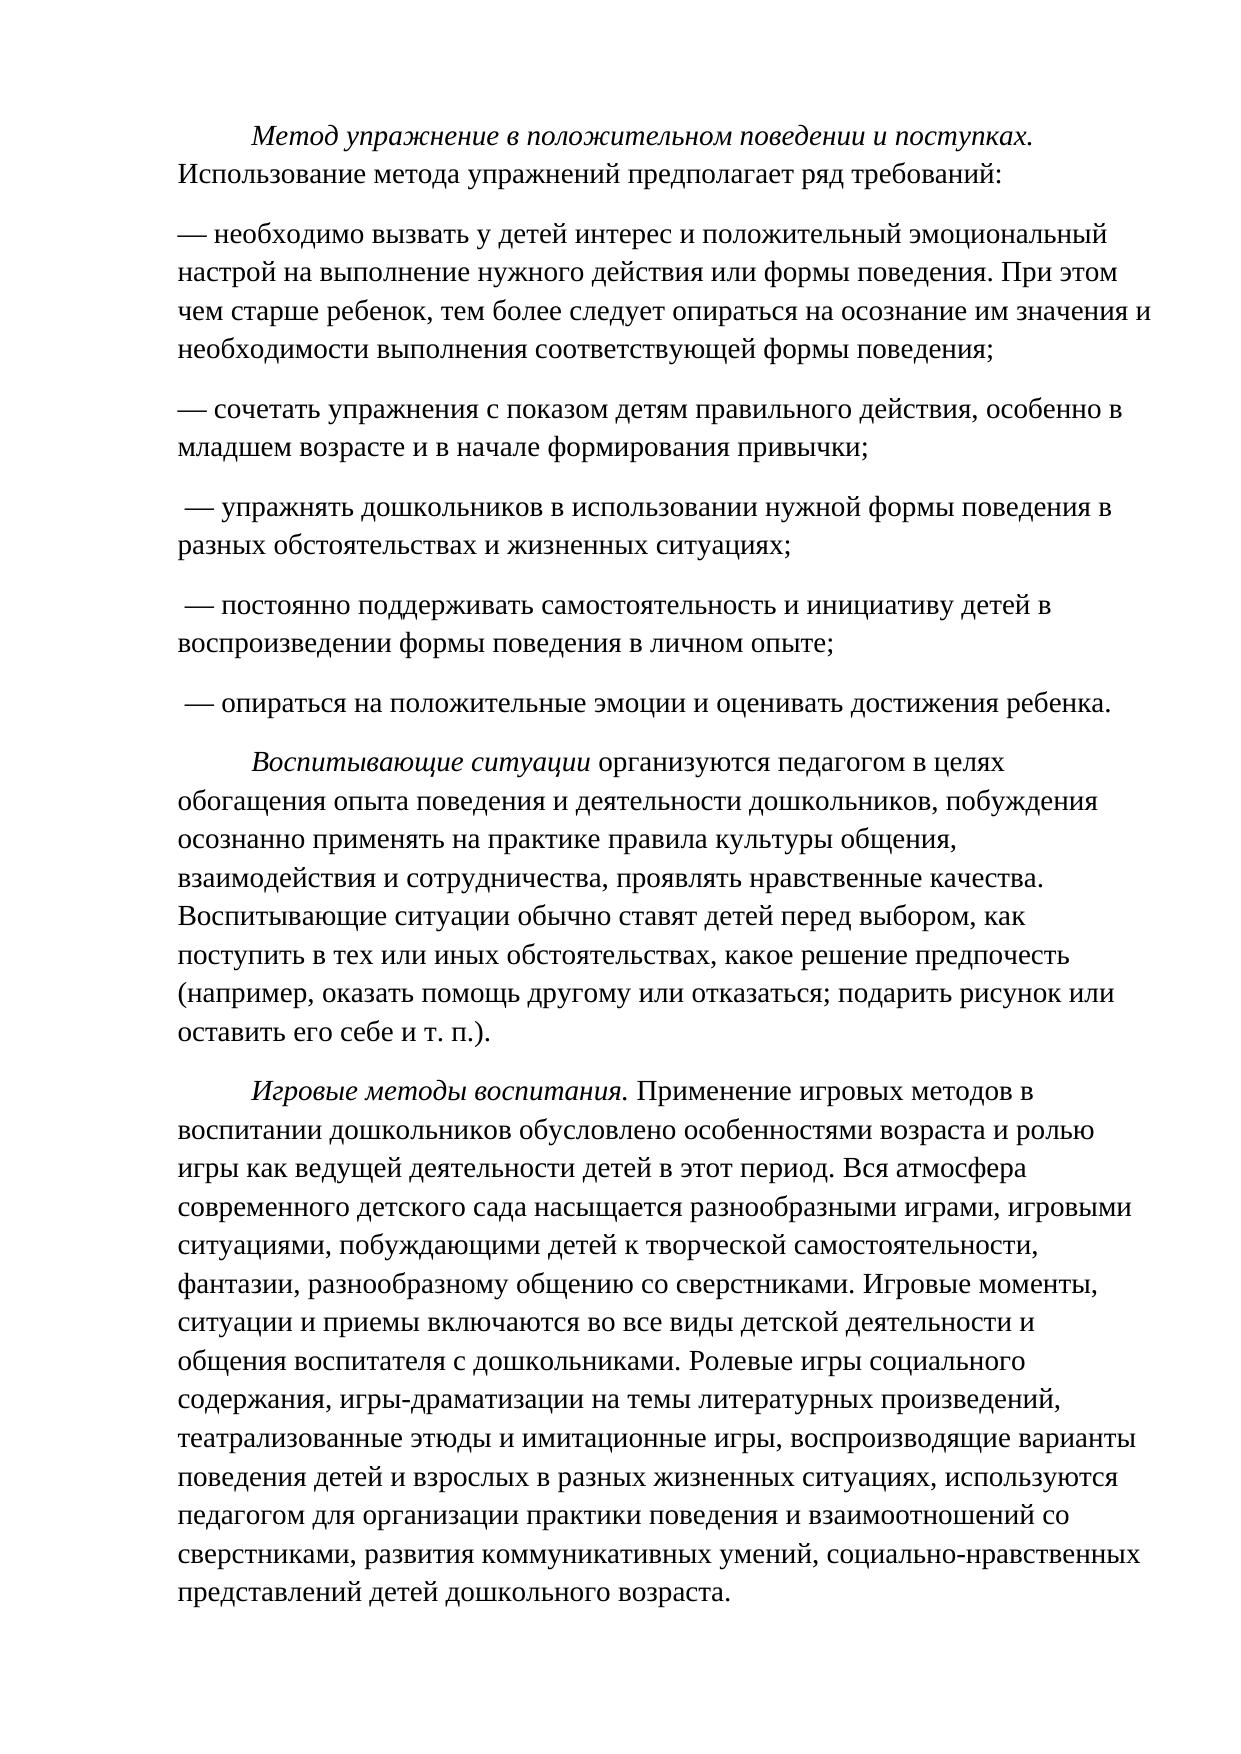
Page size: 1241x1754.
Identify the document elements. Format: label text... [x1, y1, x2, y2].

text Метод упражнение в положительном поведении и поступках. Использование метода упражнений предполагает ряд требований: [177, 118, 1152, 190]
text Воспитывающие ситуации организуются педагогом в целях обогащения опыта поведения и деятельности дошкольников, побуждения осознанно применять на практике правила культуры общения, взаимодействия и сотрудничества, проявлять нравственные качества. Воспитывающие ситуации обычно ставят детей перед выбором, как поступить в тех или иных обстоятельствах, какое решение предпочесть (например, оказать помощь другому или отказаться; подарить рисунок или оставить его себе и т. п.). [177, 744, 1152, 1047]
text — постоянно поддерживать самостоятельность и инициативу детей в воспроизведении формы поведения в личном опыте; [177, 587, 1152, 659]
text — опираться на положительные эмоции и оценивать достижения ребенка. [177, 685, 1152, 718]
text — сочетать упражнения с показом детям правильного действия, особенно в младшем возрасте и в начале формирования привычки; [177, 391, 1152, 463]
text Игровые методы воспитания. Применение игровых методов в воспитании дошкольников обусловлено особенностями возраста и ролью игры как ведущей деятельности детей в этот период. Вся атмосфера современного детского сада насыщается разнообразными играми, игровыми ситуациями, побуждающими детей к творческой самостоятельности, фантазии, разнообразному общению со сверстниками. Игровые моменты, ситуации и приемы включаются во все виды детской деятельности и общения воспитателя с дошкольниками. Ролевые игры социального содержания, игры-драматизации на темы литературных произведений, театрализованные этюды и имитационные игры, воспроизводящие варианты поведения детей и взрослых в разных жизненных ситуациях, используются педагогом для организации практики поведения и взаимоотношений со сверстниками, развития коммуникативных умений, социально-нравственных представлений детей дошкольного возраста. [177, 1073, 1152, 1608]
text — упражнять дошкольников в использовании нужной формы поведения в разных обстоятельствах и жизненных ситуациях; [177, 489, 1152, 561]
text — необходимо вызвать у детей интерес и положительный эмоциональный настрой на выполнение нужного действия или формы поведения. При этом чем старше ребенок, тем более следует опираться на осознание им значения и необходимости выполнения соответствующей формы поведения; [177, 216, 1152, 365]
